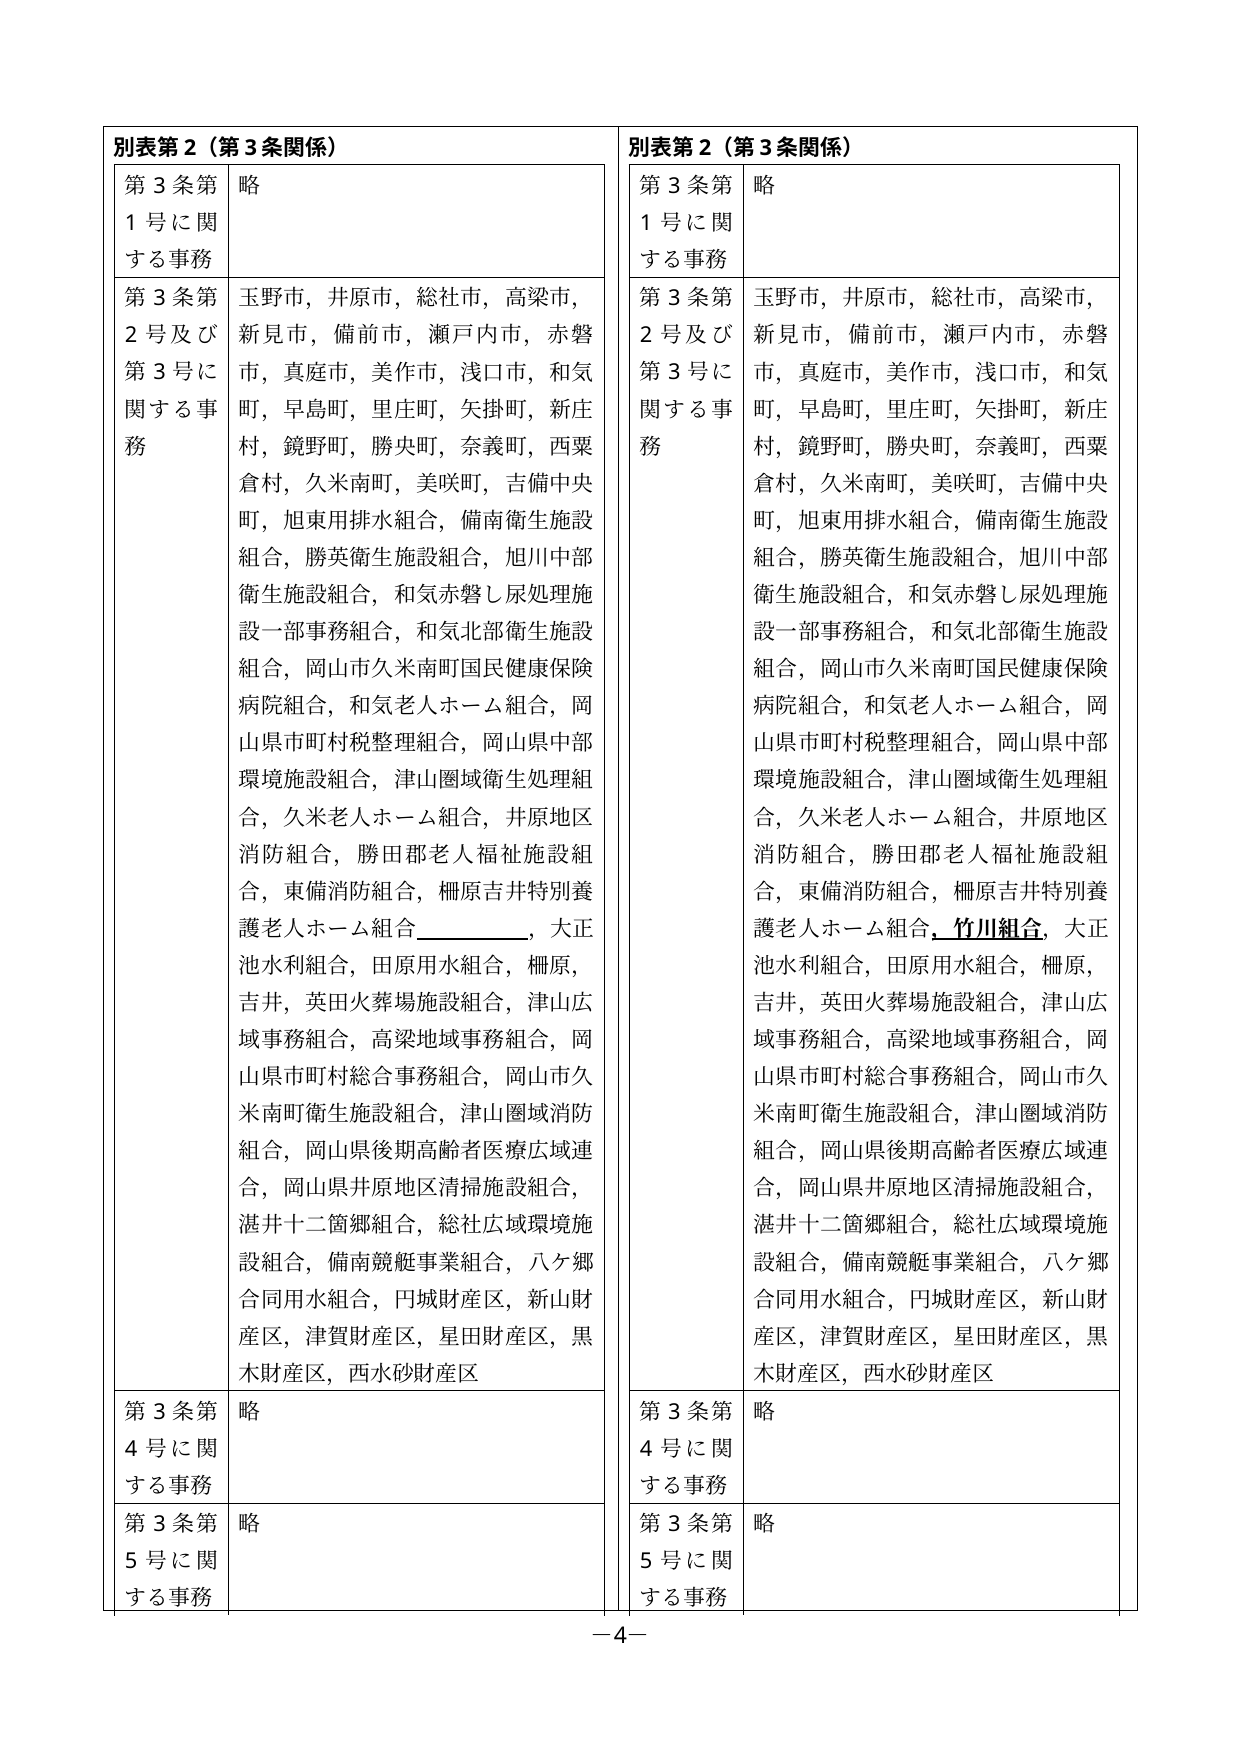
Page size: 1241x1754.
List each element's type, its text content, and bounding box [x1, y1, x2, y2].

table_header 別表第2（第3条関係） [619, 127, 1137, 1610]
table_header 別表第2（第3条関係） [104, 127, 618, 1610]
